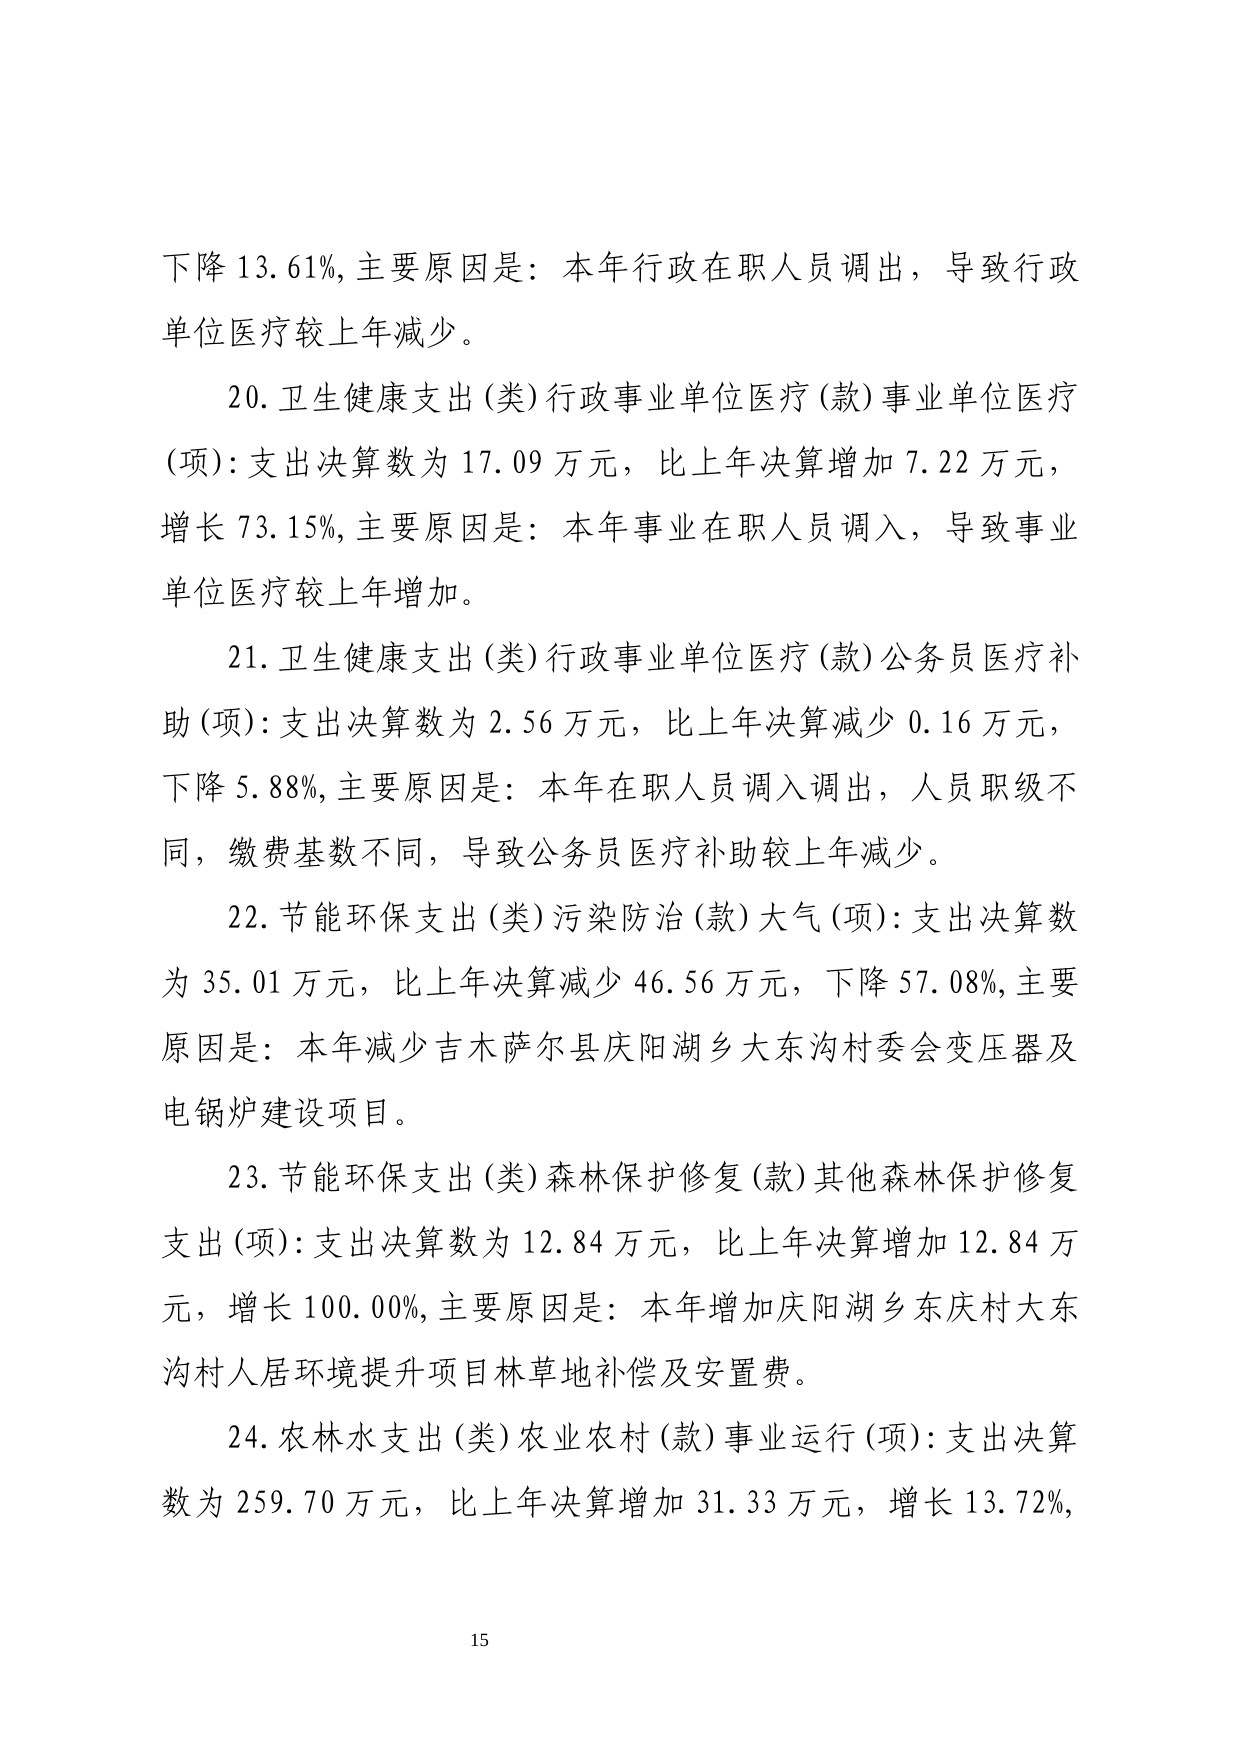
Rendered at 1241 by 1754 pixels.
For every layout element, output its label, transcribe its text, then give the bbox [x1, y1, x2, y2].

text 22.节能环保支出(类)污染防治(款)大气(项):支出决算数为35.01万元，比上年决算减少46.56万元，下降57.08%,主要原因是：本年减少吉木萨尔县庆阳湖乡大东沟村委会变压器及电锅炉建设项目。 [159, 883, 1081, 1143]
text 20.卫生健康支出(类)行政事业单位医疗(款)事业单位医疗(项):支出决算数为17.09万元，比上年决算增加7.22万元，增长73.15%,主要原因是：本年事业在职人员调入，导致事业单位医疗较上年增加。 [159, 363, 1081, 623]
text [159, 1403, 1081, 1533]
text 23.节能环保支出(类)森林保护修复(款)其他森林保护修复支出(项):支出决算数为12.84万元，比上年决算增加12.84万元，增长100.00%,主要原因是：本年增加庆阳湖乡东庆村大东沟村人居环境提升项目林草地补偿及安置费。 [159, 1143, 1081, 1403]
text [159, 233, 1081, 363]
text 21.卫生健康支出(类)行政事业单位医疗(款)公务员医疗补助(项):支出决算数为2.56万元，比上年决算减少0.16万元，下降5.88%,主要原因是：本年在职人员调入调出，人员职级不同，缴费基数不同，导致公务员医疗补助较上年减少。 [159, 623, 1081, 883]
